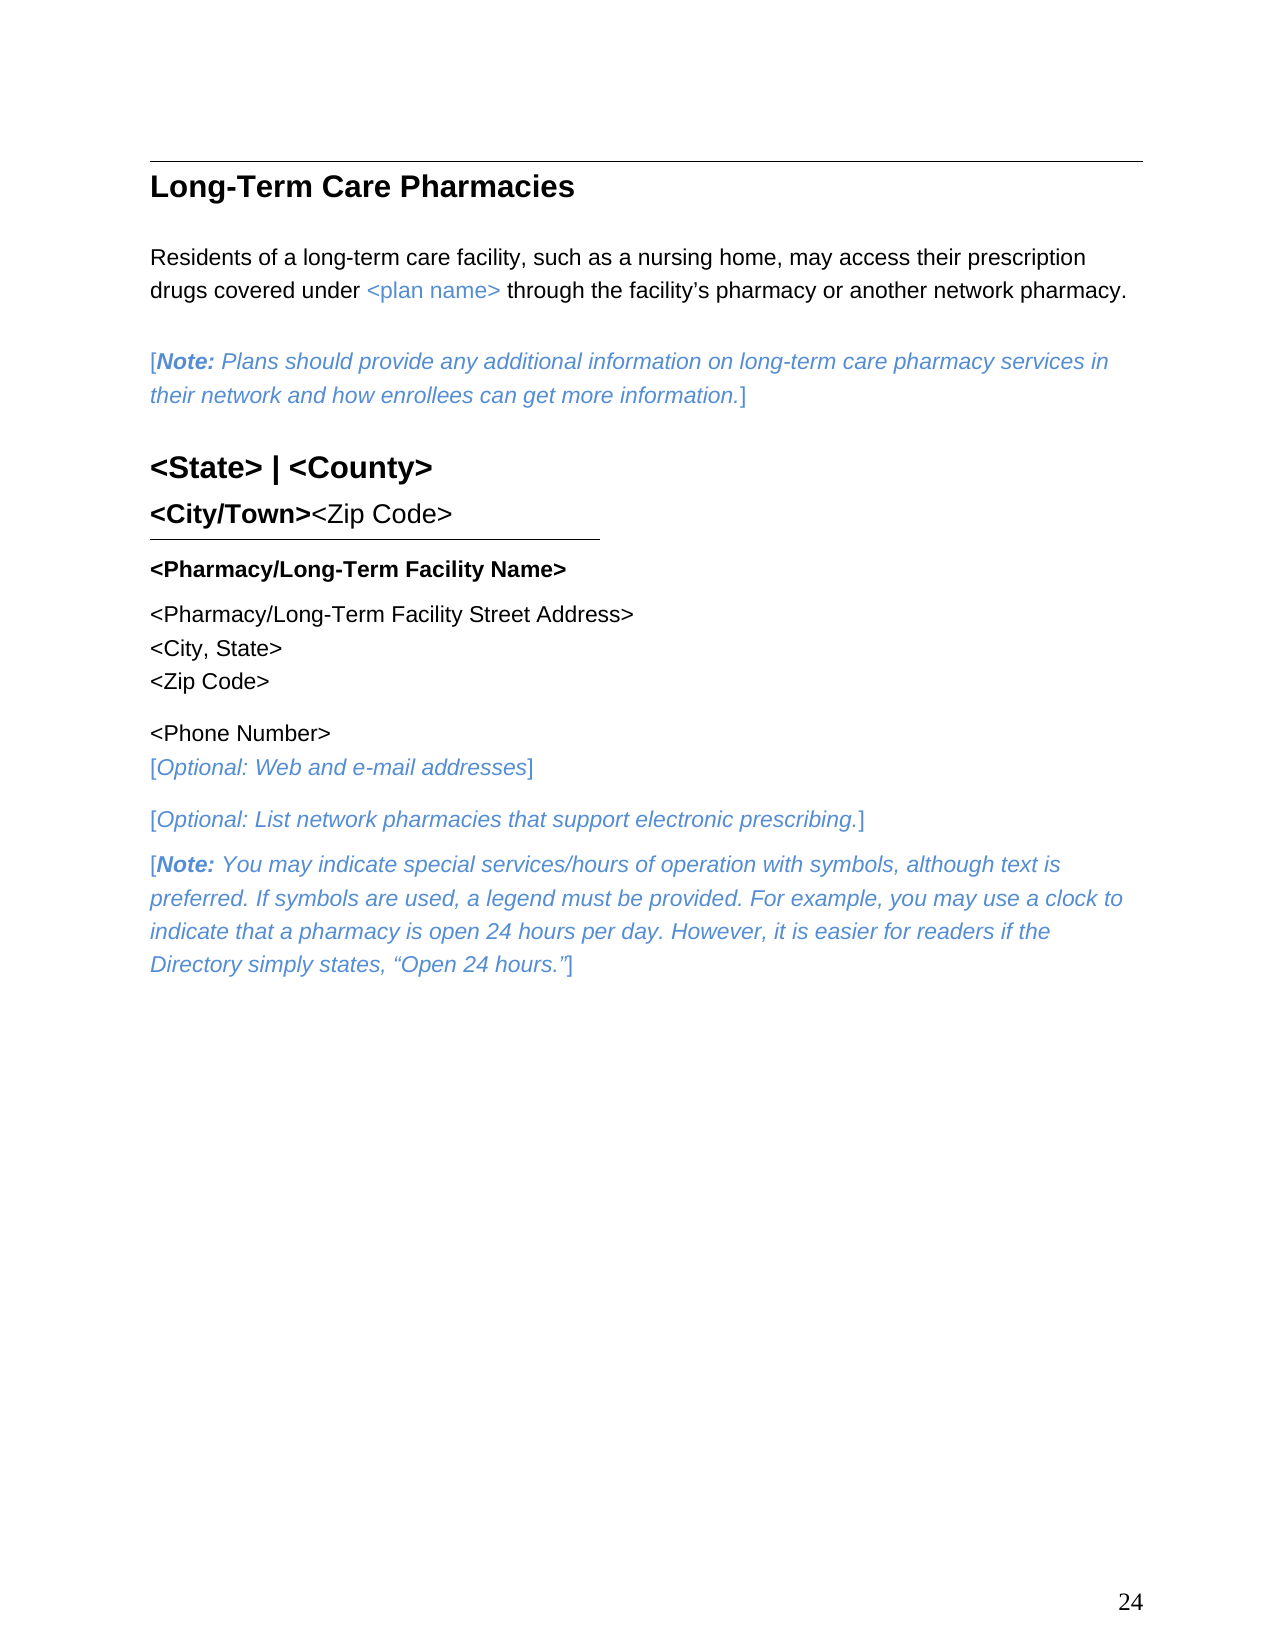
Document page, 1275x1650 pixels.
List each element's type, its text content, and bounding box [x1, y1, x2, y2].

text <Phone Number> [Optional: Web and e-mail addresses] [150, 715, 1143, 782]
text [Note: Plans should provide any additional information on long-term care pharmacy services in their network and how enrollees can get more information.] [150, 343, 1143, 410]
text [Note: You may indicate special services/hours of operation with symbols, although text is preferred. If symbols are used, a legend must be provided. For example, you may use a clock to indicate that a pharmacy is open 24 hours per day. However, it is easier for readers if the Directory simply states, “Open 24 hours.”] [150, 846, 1143, 979]
text <Pharmacy/Long-Term Facility Street Address> <City, State> <Zip Code> [150, 596, 1143, 696]
text <Pharmacy/Long-Term Facility Name> [150, 552, 1143, 584]
text Long-Term Care Pharmacies [150, 162, 1143, 206]
text [Optional: List network pharmacies that support electronic prescribing.] [150, 800, 1143, 834]
text <State> | <County> [150, 451, 1143, 485]
text <City/Town><Zip Code> [150, 497, 600, 539]
text Residents of a long-term care facility, such as a nursing home, may access their prescription drugs covered under <plan name> through the facility’s pharmacy or another network pharmacy. [150, 239, 1143, 306]
